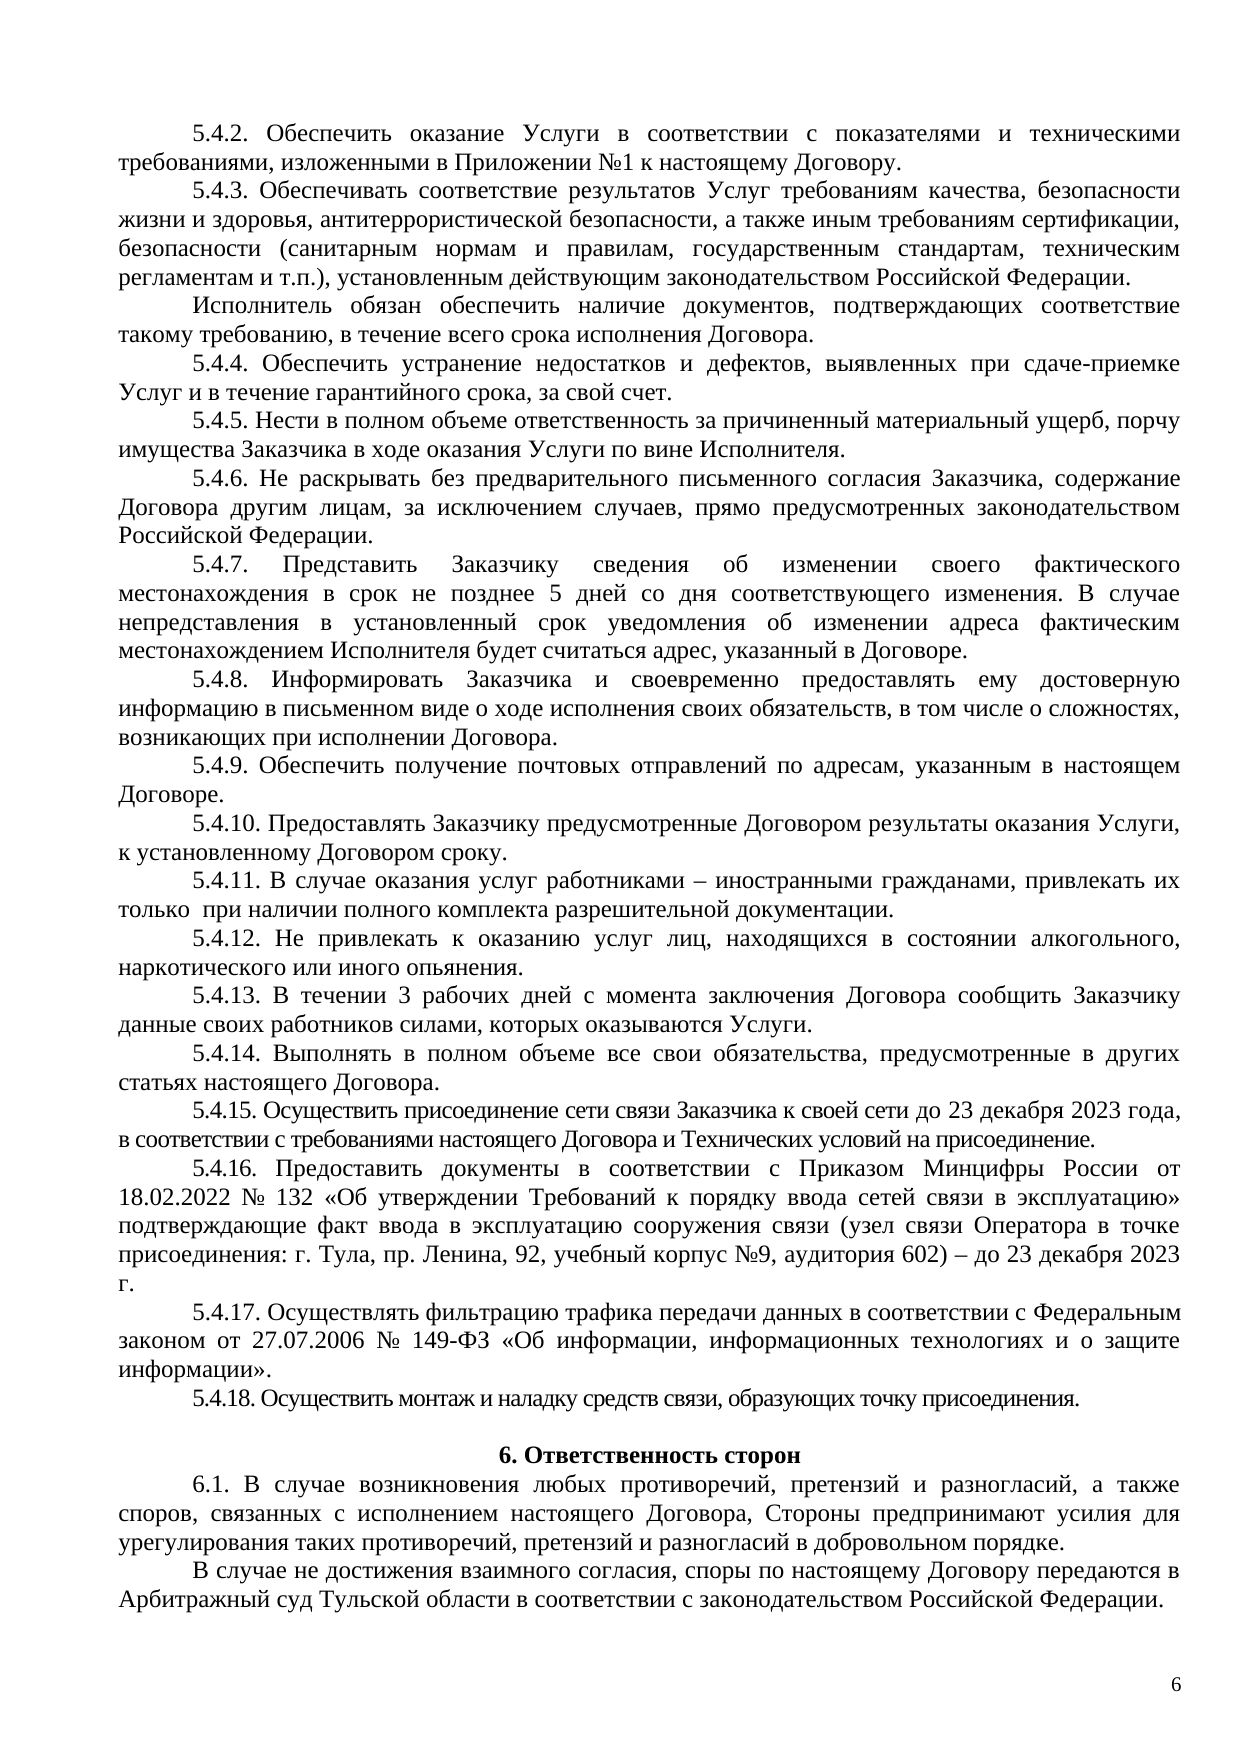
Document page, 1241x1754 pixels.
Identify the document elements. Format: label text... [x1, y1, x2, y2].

text Исполнитель обязан обеспечить наличие документов, подтверждающих соответствие такому требованию, в течение всего срока исполнения Договора. [118, 291, 1181, 348]
text 5.4.2. Обеспечить оказание Услуги в соответствии с показателями и техническими требованиями, изложенными в Приложении №1 к настоящему Договору. [118, 118, 1181, 176]
text 5.4.5. Нести в полном объеме ответственность за причиненный материальный ущерб, порчу имущества Заказчика в ходе оказания Услуги по вине Исполнителя. [118, 406, 1181, 463]
text 6.1. В случае возникновения любых противоречий, претензий и разногласий, а также споров, связанных с исполнением настоящего Договора, Стороны предпринимают усилия для урегулирования таких противоречий, претензий и разногласий в добровольном порядке. [118, 1469, 1181, 1556]
text 5.4.9. Обеспечить получение почтовых отправлений по адресам, указанным в настоящем Договоре. [118, 751, 1181, 808]
text 5.4.12. Не привлекать к оказанию услуг лиц, находящихся в состоянии алкогольного, наркотического или иного опьянения. [118, 923, 1181, 981]
text 5.4.4. Обеспечить устранение недостатков и дефектов, выявленных при сдаче-приемке Услуг и в течение гарантийного срока, за свой счет. [118, 348, 1181, 406]
text 5.4.10. Предоставлять Заказчику предусмотренные Договором результаты оказания Услуги, к установленному Договором сроку. [118, 808, 1181, 866]
text 5.4.15. Осуществить присоединение сети связи Заказчика к своей сети до 23 декабря 2023 года, в соответствии с требованиями настоящего Договора и Технических условий на присоединение. [118, 1096, 1181, 1153]
text 6. Ответственность сторон [118, 1441, 1181, 1469]
text 5.4.16. Предоставить документы в соответствии с Приказом Минцифры России от 18.02.2022 № 132 «Об утверждении Требований к порядку ввода сетей связи в эксплуатацию» подтверждающие факт ввода в эксплуатацию сооружения связи (узел связи Оператора в точке присоединения: г. Тула, пр. Ленина, 92, учебный корпус №9, аудитория 602) – до 23 декабря 2023 г. [118, 1153, 1181, 1297]
text 5.4.17. Осуществлять фильтрацию трафика передачи данных в соответствии с Федеральным законом от 27.07.2006 № 149-ФЗ «Об информации, информационных технологиях и о защите информации». [118, 1297, 1181, 1383]
text 5.4.13. В течении 3 рабочих дней с момента заключения Договора сообщить Заказчику данные своих работников силами, которых оказываются Услуги. [118, 981, 1181, 1038]
text В случае не достижения взаимного согласия, споры по настоящему Договору передаются в Арбитражный суд Тульской области в соответствии с законодательством Российской Федерации. [118, 1556, 1181, 1613]
text 5.4.3. Обеспечивать соответствие результатов Услуг требованиям качества, безопасности жизни и здоровья, антитеррористической безопасности, а также иным требованиям сертификации, безопасности (санитарным нормам и правилам, государственным стандартам, техническим регламентам и т.п.), установленным действующим законодательством Российской Федерации. [118, 176, 1181, 291]
text 5.4.7. Представить Заказчику сведения об изменении своего фактического местонахождения в срок не позднее 5 дней со дня соответствующего изменения. В случае непредставления в установленный срок уведомления об изменении адреса фактическим местонахождением Исполнителя будет считаться адрес, указанный в Договоре. [118, 549, 1181, 664]
text 5.4.8. Информировать Заказчика и своевременно предоставлять ему достоверную информацию в письменном виде о ходе исполнения своих обязательств, в том числе о сложностях, возникающих при исполнении Договора. [118, 664, 1181, 751]
text 5.4.18. Осуществить монтаж и наладку средств связи, образующих точку присоединения. [118, 1383, 1181, 1412]
text 5.4.6. Не раскрывать без предварительного письменного согласия Заказчика, содержание Договора другим лицам, за исключением случаев, прямо предусмотренных законодательством Российской Федерации. [118, 463, 1181, 549]
text 5.4.11. В случае оказания услуг работниками – иностранными гражданами, привлекать их только при наличии полного комплекта разрешительной документации. [118, 866, 1181, 923]
text 5.4.14. Выполнять в полном объеме все свои обязательства, предусмотренные в других статьях настоящего Договора. [118, 1038, 1181, 1096]
